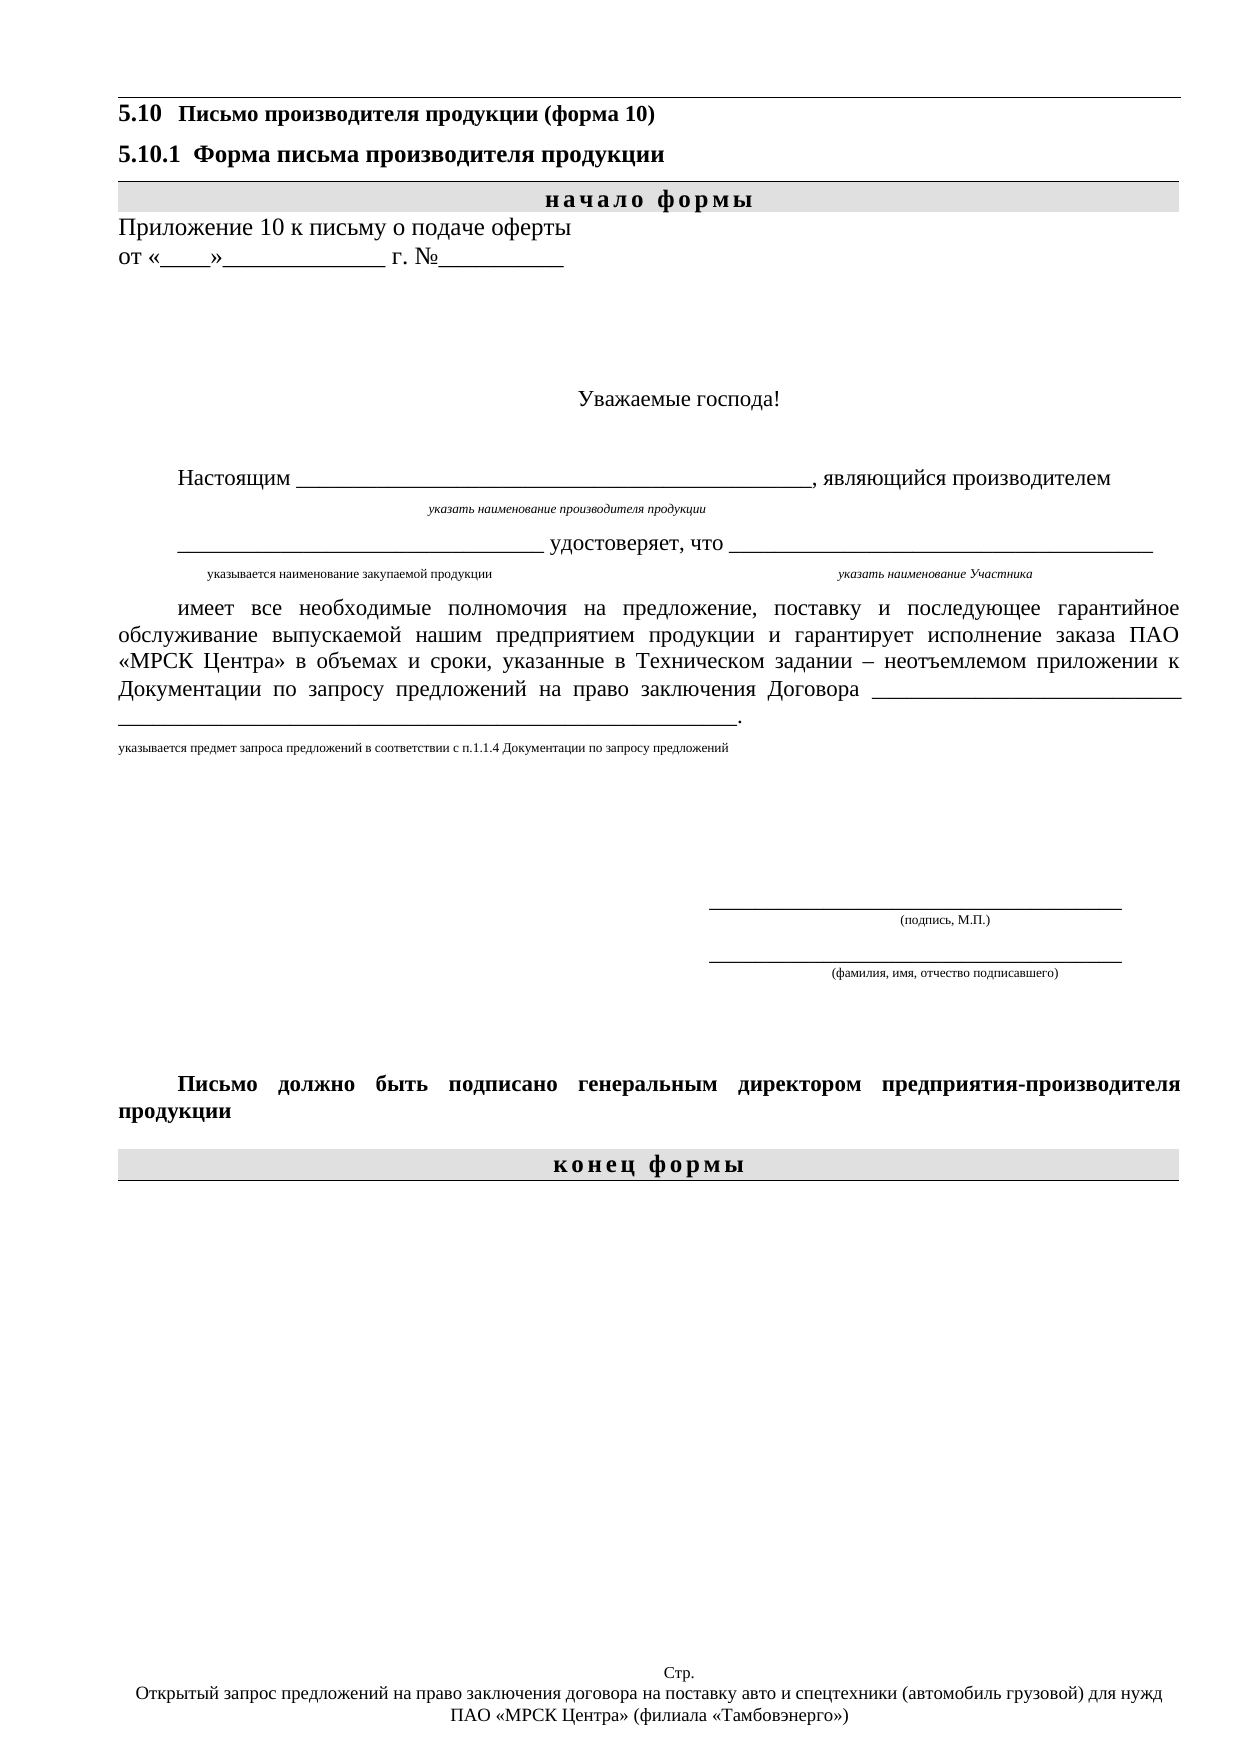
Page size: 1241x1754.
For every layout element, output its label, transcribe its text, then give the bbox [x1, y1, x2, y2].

text указывается наименование закупаемой продукции указать наименование Участника [148, 556, 1181, 582]
text ____________________________________ [650, 939, 1181, 965]
text (подпись, М.П.) [650, 912, 1181, 939]
text Письмо должно быть подписано генеральным директором предприятия-производителя продукции [118, 1070, 1181, 1123]
text конец формы [118, 1149, 1179, 1180]
text Настоящим _____________________________________________, являющийся производителем [118, 464, 1181, 490]
text (фамилия, имя, отчество подписавшего) [650, 965, 1181, 991]
text указать наименование производителя продукции [369, 490, 1181, 517]
text Уважаемые господа! [118, 385, 1181, 411]
text имеет все необходимые полномочия на предложение, поставку и последующее гарантийное обслуживание выпускаемой нашим предприятием продукции и гарантирует исполнение заказа ПАО «МРСК Центра» в объемах и сроки, указанные в Техническом задании – неотъемлемом приложении к Документации по запросу предложений на право заключения Договора ___________________________ ______________________________________________________. [118, 594, 1181, 728]
text ________________________________ удостоверяет, что _____________________________________ [118, 529, 1181, 556]
subtitle Письмо производителя продукции (форма 10) [118, 98, 1181, 127]
text Приложение 10 к письму о подаче оферты от «____»_____________ г. №__________ [118, 212, 1181, 270]
text ____________________________________ [650, 886, 1181, 912]
text указывается предмет запроса предложений в соответствии с п.1.1.4 Документации по запросу предложений [118, 728, 1181, 755]
subtitle Форма письма производителя продукции [118, 139, 1181, 168]
text начало формы [118, 182, 1179, 212]
